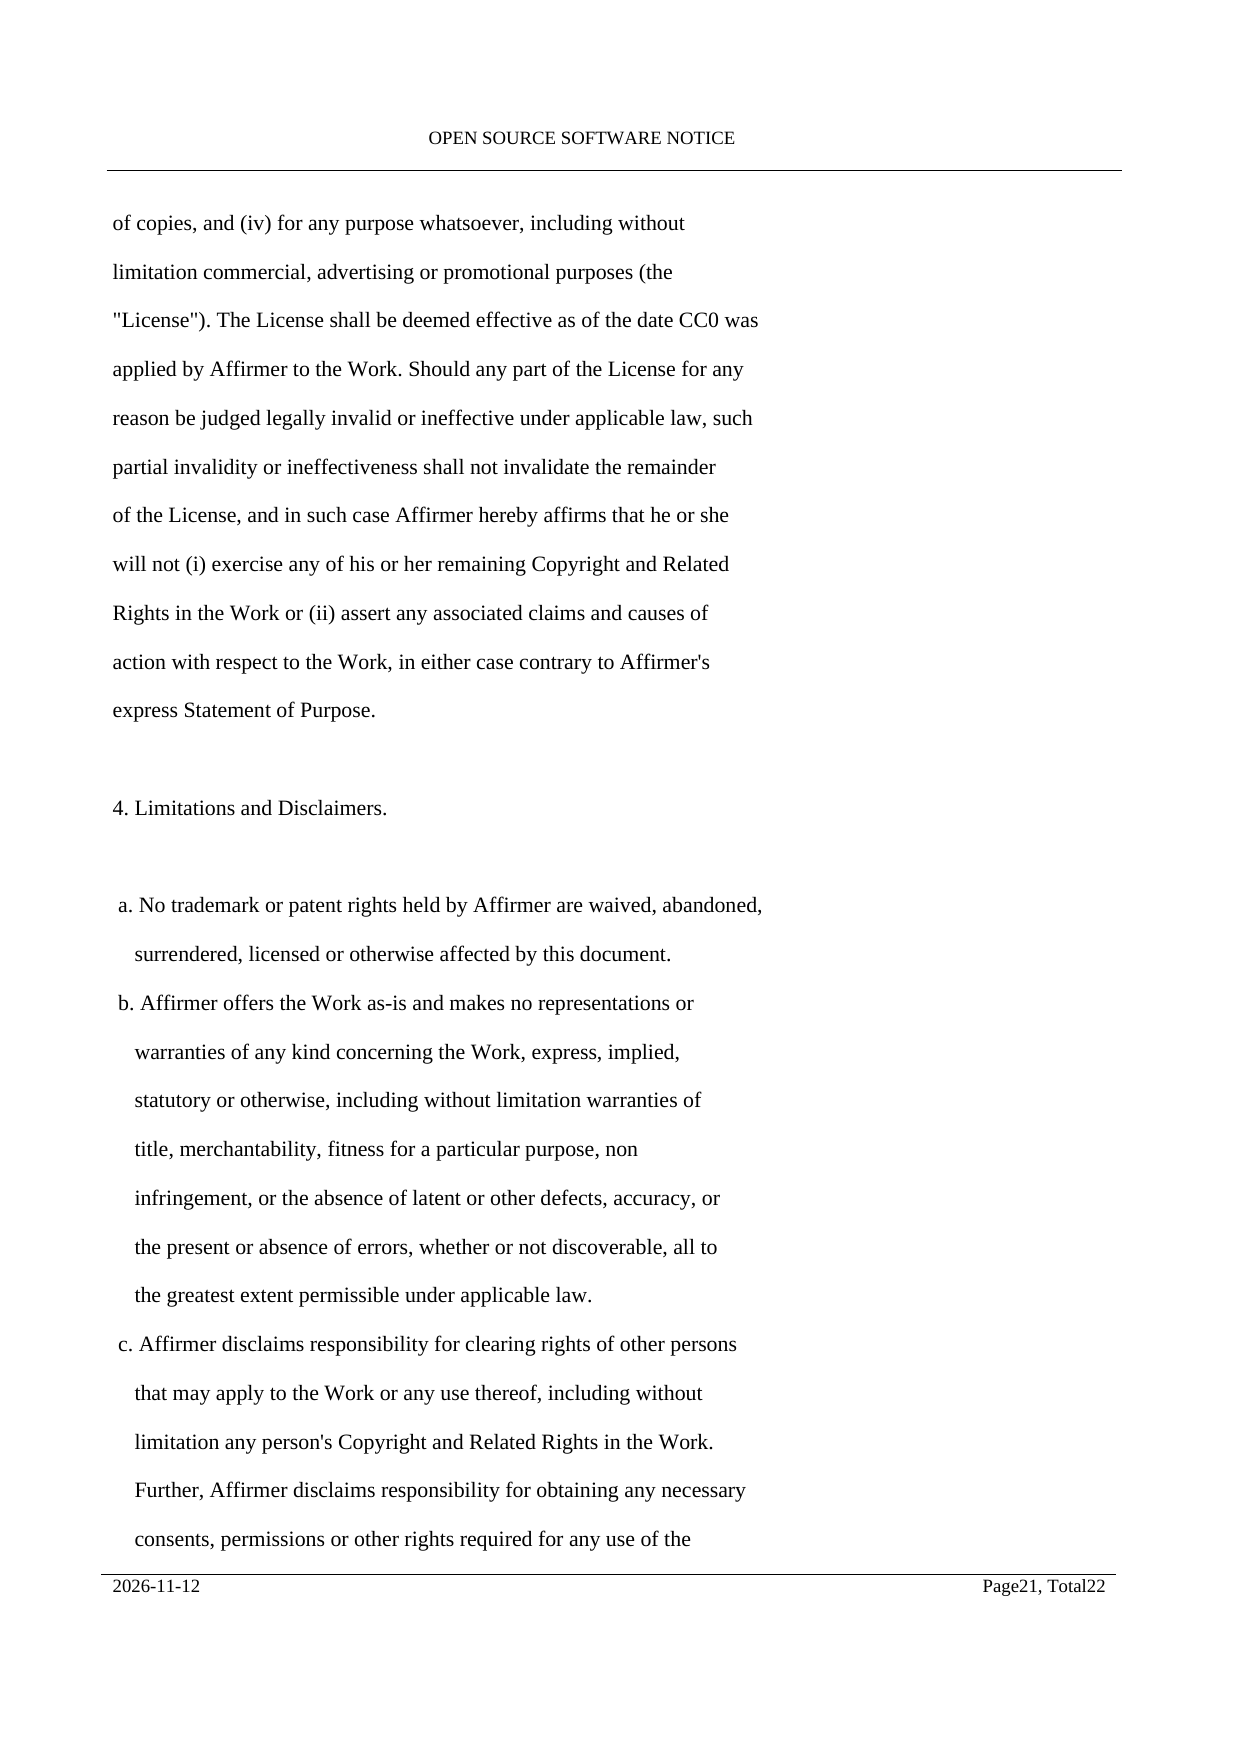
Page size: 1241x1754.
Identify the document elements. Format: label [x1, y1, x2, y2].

text [112, 206, 1128, 1555]
